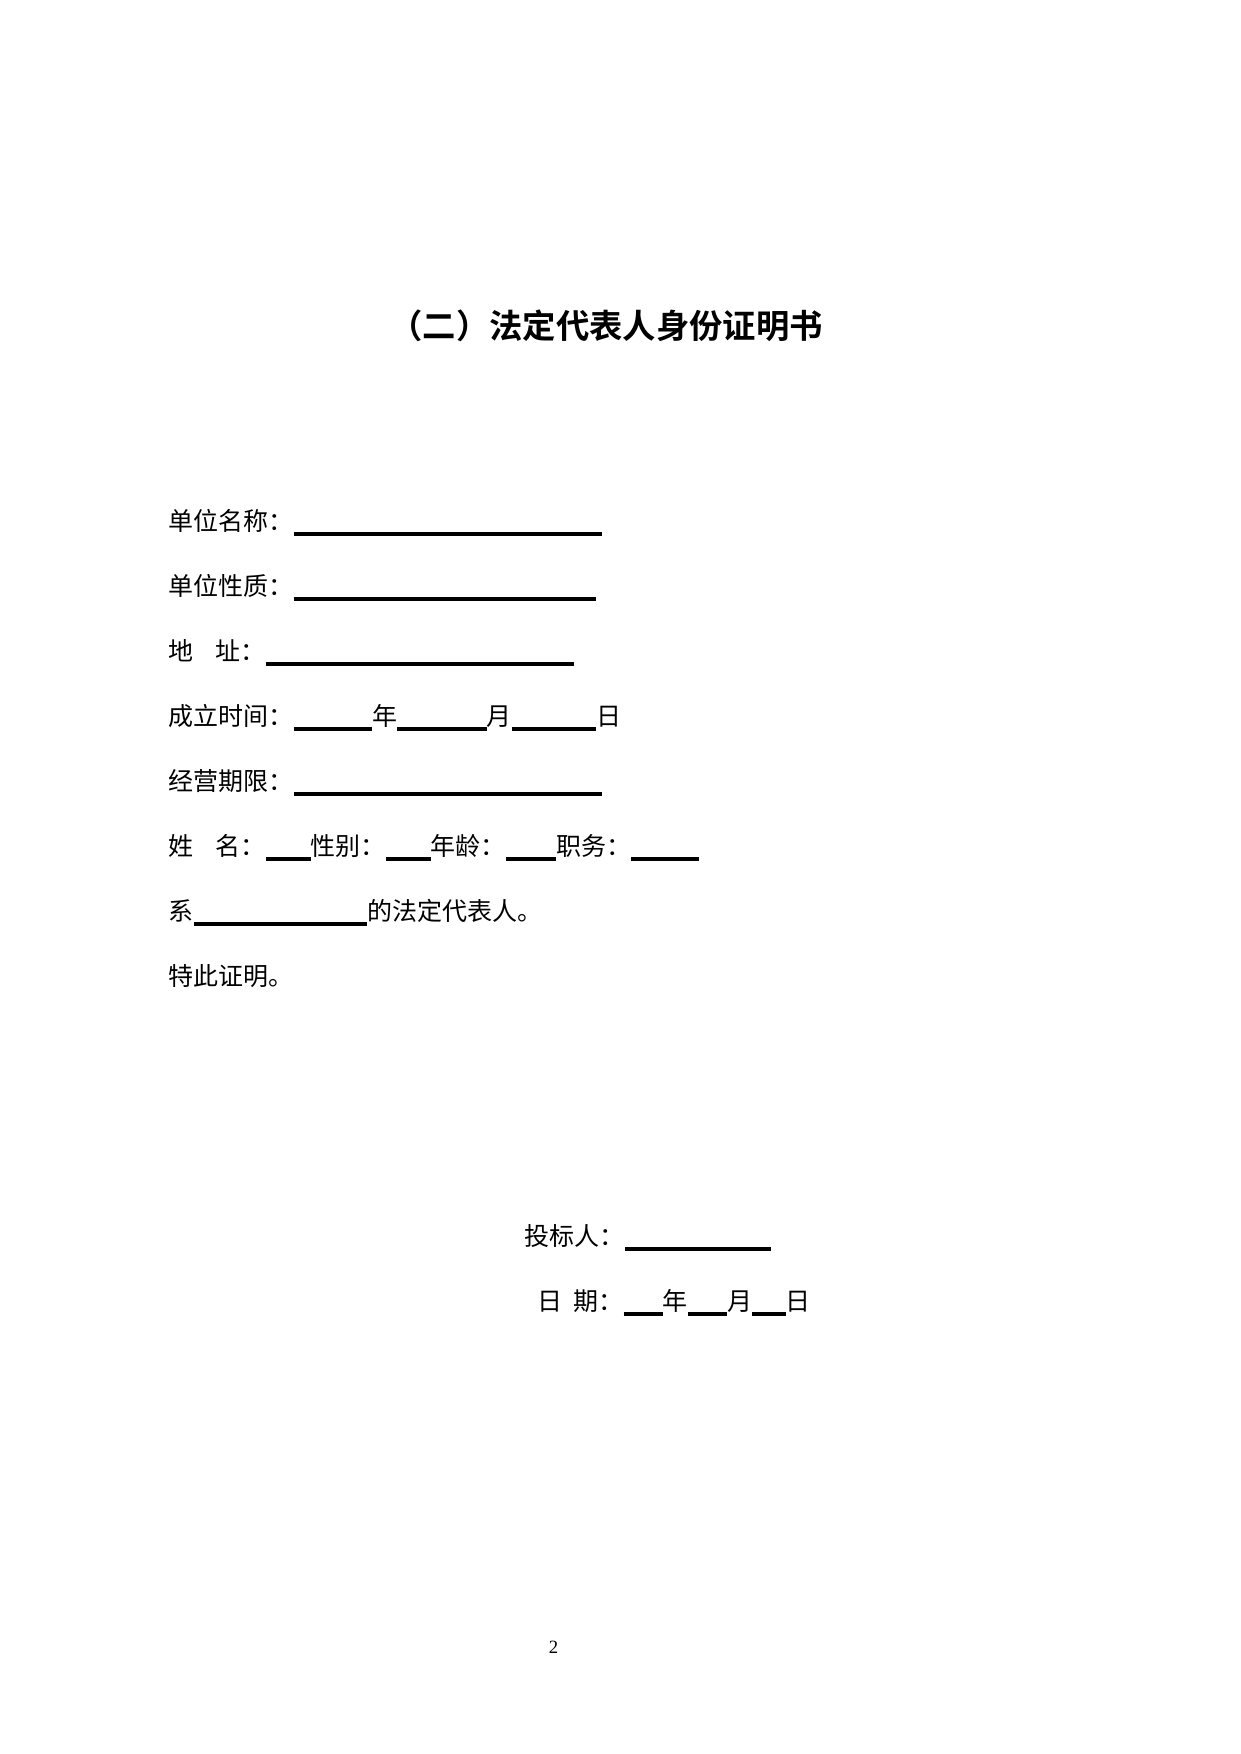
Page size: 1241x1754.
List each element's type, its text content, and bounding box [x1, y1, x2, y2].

text 单位名称： [112, 487, 1099, 552]
text 系 的法定代表人。 [112, 877, 1099, 942]
text 成立时间： 年 月 日 [112, 682, 1099, 747]
text 地 址： [112, 617, 1099, 682]
text 投标人： [112, 1202, 1099, 1267]
text 姓 名： 性别： 年龄： 职务： [112, 812, 1099, 877]
text （二）法定代表人身份证明书 [112, 292, 1099, 357]
text 特此证明。 [112, 942, 1099, 1007]
text 单位性质： [112, 552, 1099, 617]
text 日 期： 年 月 日 [112, 1267, 1099, 1332]
text 经营期限： [112, 747, 1099, 812]
